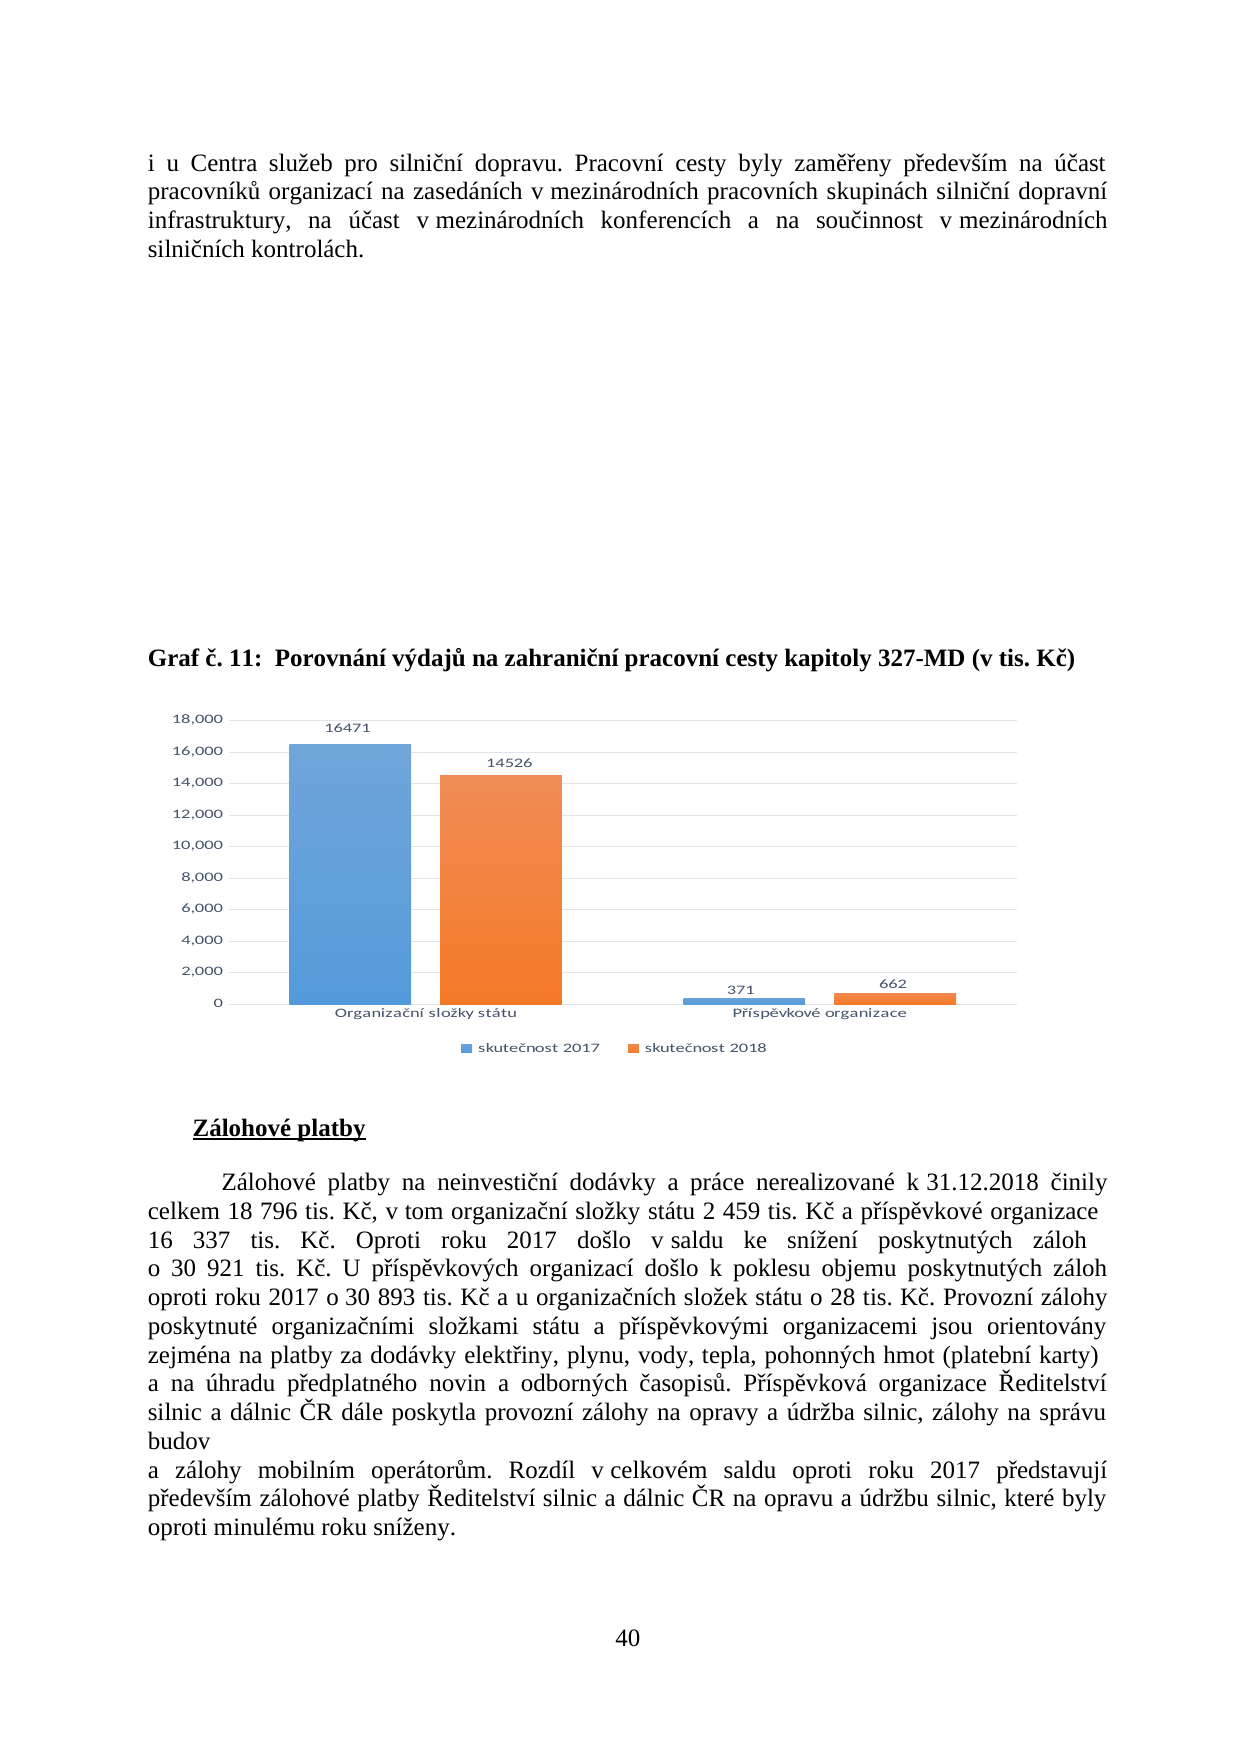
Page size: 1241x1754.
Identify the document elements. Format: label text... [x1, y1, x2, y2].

text Zálohové platby [192, 721, 1107, 1142]
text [148, 148, 1107, 263]
text Zálohové platby na neinvestiční dodávky a práce nerealizované k 31.12.2018 činily celkem 18 796 tis. Kč, v tom organizační složky státu 2 459 tis. Kč a příspěvkové organizace 16 337 tis. Kč. Oproti roku 2017 došlo v saldu ke snížení poskytnutých záloh o 30 921 tis. Kč. U příspěvkových organizací došlo k poklesu objemu poskytnutých záloh oproti roku 2017 o 30 893 tis. Kč a u organizačních složek státu o 28 tis. Kč. Provozní zálohy poskytnuté organizačními složkami státu a příspěvkovými organizacemi jsou orientovány zejména na platby za dodávky elektřiny, plynu, vody, tepla, pohonných hmot (platební karty) a na úhradu předplatného novin a odborných časopisů. Příspěvková organizace Ředitelství silnic a dálnic ČR dále poskytla provozní zálohy na opravy a údržba silnic, zálohy na správu budov a zálohy mobilním operátorům. Rozdíl v celkovém saldu oproti roku 2017 představují především zálohové platby Ředitelství silnic a dálnic ČR na opravu a údržbu silnic, které byly oproti minulému roku sníženy. [148, 1167, 1107, 1541]
text Graf č. 11: Porovnání výdajů na zahraniční pracovní cesty kapitoly 327-MD (v tis. Kč) [148, 643, 1107, 671]
